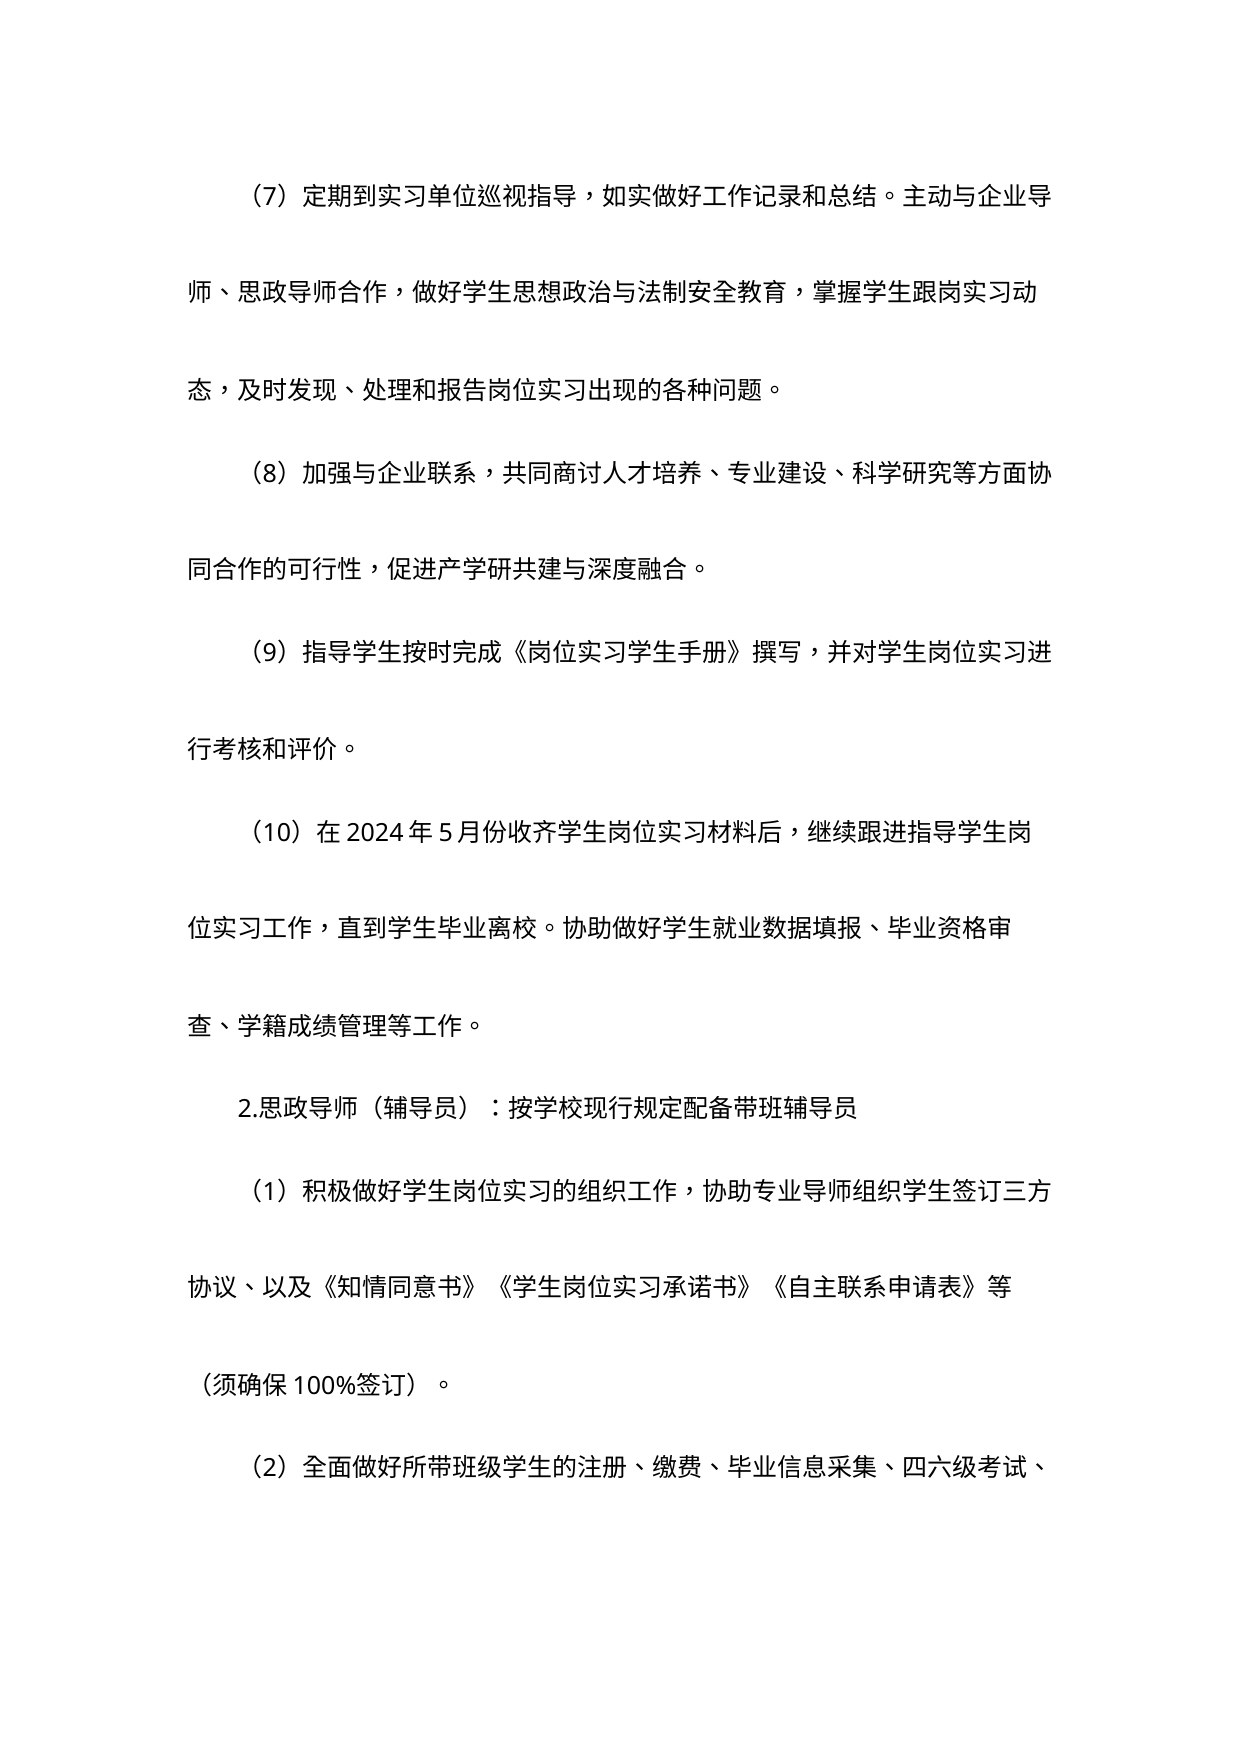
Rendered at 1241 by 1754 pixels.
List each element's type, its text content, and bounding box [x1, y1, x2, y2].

list （7）定期到实习单位巡视指导，如实做好工作记录和总结。主动与企业导师、思政导师合作，做好学生思想政治与法制安全教育，掌握学生跟岗实习动态，及时发现、处理和报告岗位实习出现的各种问题。 [187, 162, 1053, 422]
list （1）积极做好学生岗位实习的组织工作，协助专业导师组织学生签订三方协议、以及《知情同意书》《学生岗位实习承诺书》《自主联系申请表》等（须确保100%签订）。 [187, 1157, 1053, 1417]
list 2.思政导师（辅导员）：按学校现行规定配备带班辅导员 [187, 1075, 1053, 1140]
list （10）在2024年5月份收齐学生岗位实习材料后，继续跟进指导学生岗位实习工作，直到学生毕业离校。协助做好学生就业数据填报、毕业资格审查、学籍成绩管理等工作。 [187, 798, 1053, 1058]
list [187, 1434, 1053, 1499]
list （9）指导学生按时完成《岗位实习学生手册》撰写，并对学生岗位实习进行考核和评价。 [187, 618, 1053, 781]
list （8）加强与企业联系，共同商讨人才培养、专业建设、科学研究等方面协同合作的可行性，促进产学研共建与深度融合。 [187, 439, 1053, 601]
